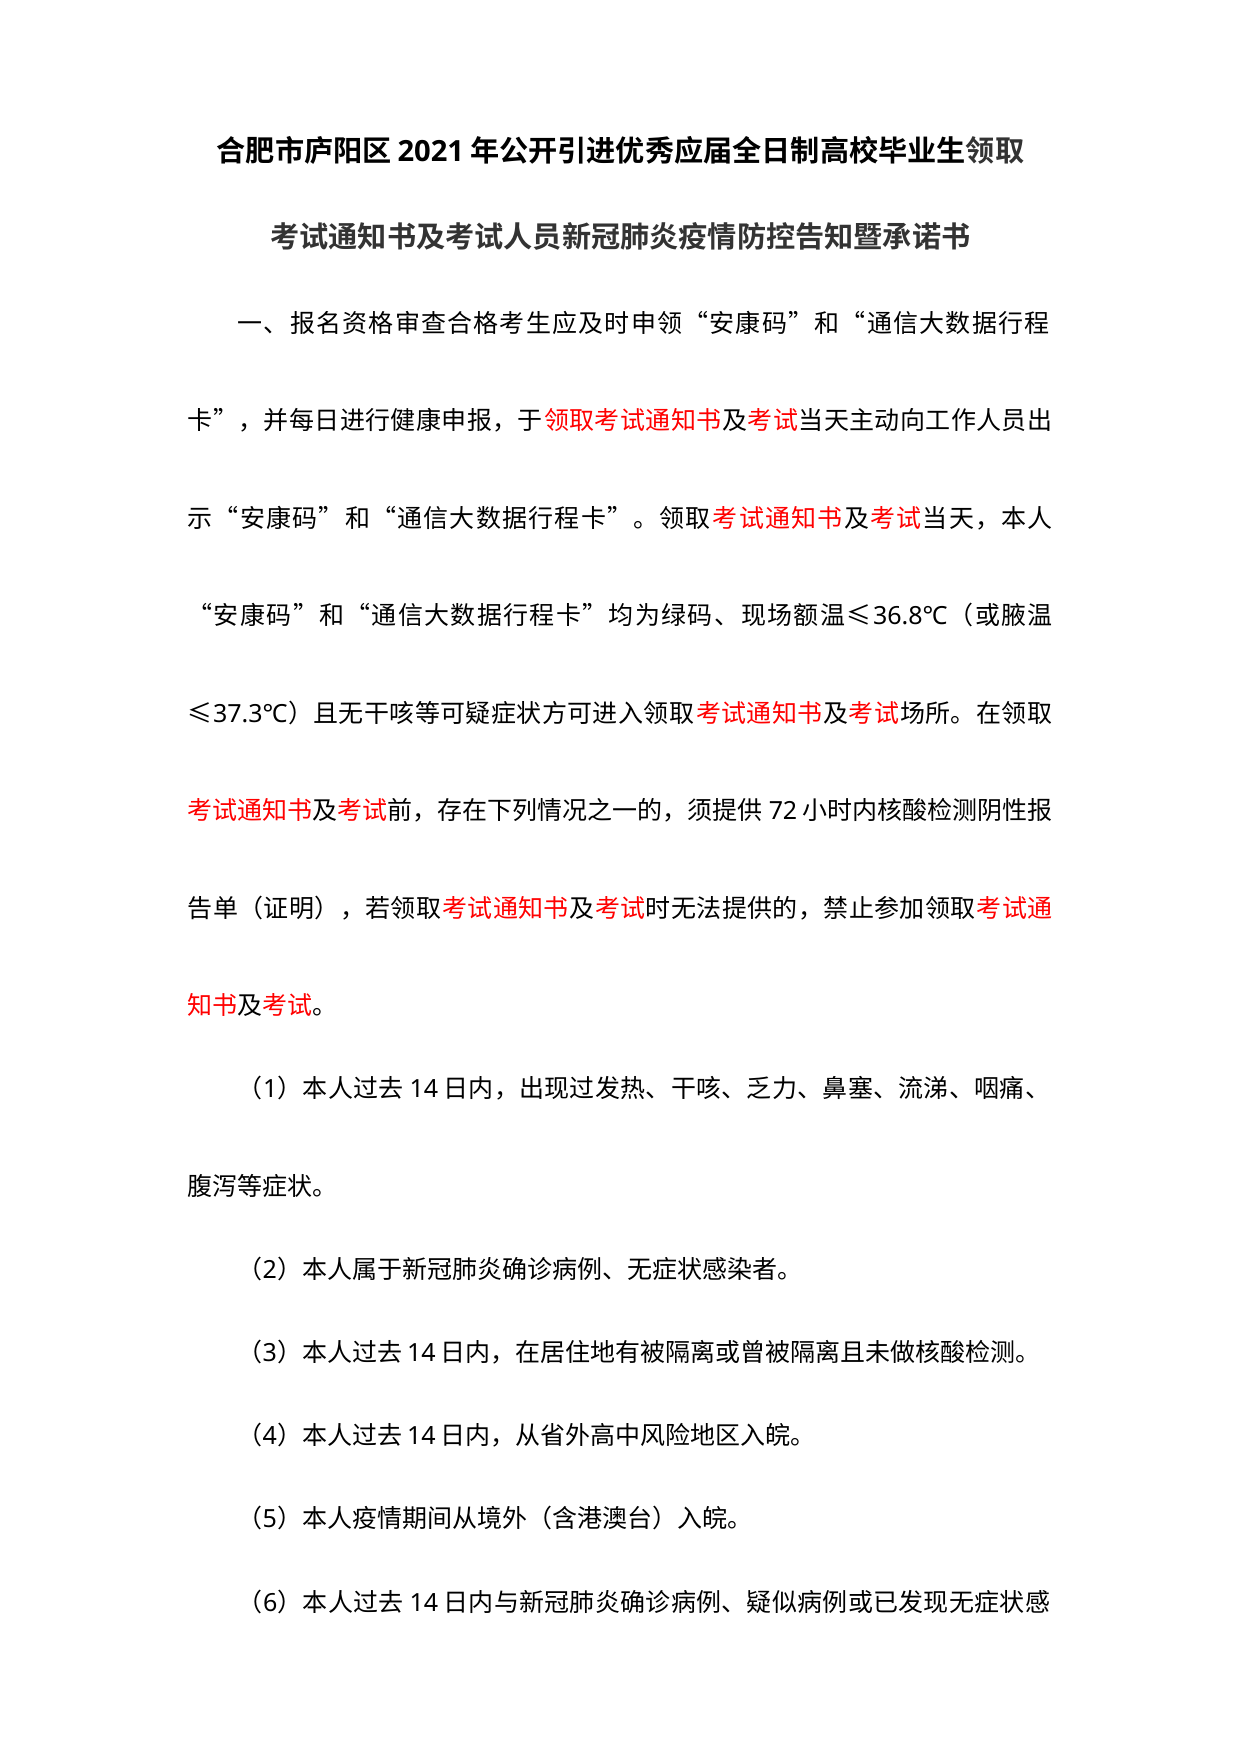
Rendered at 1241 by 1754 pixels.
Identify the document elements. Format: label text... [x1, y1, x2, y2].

text （5）本人疫情期间从境外（含港澳台）入皖。 [187, 1484, 1053, 1549]
text 合肥市庐阳区2021年公开引进优秀应届全日制高校毕业生领取 [187, 117, 1053, 182]
text （4）本人过去14日内，从省外高中风险地区入皖。 [187, 1401, 1053, 1466]
text 考试通知书及考试人员新冠肺炎疫情防控告知暨承诺书 [187, 203, 1053, 268]
text （3）本人过去14日内，在居住地有被隔离或曾被隔离且未做核酸检测。 [187, 1318, 1053, 1383]
text 一、报名资格审查合格考生应及时申领“安康码”和“通信大数据行程卡”，并每日进行健康申报，于领取考试通知书及考试当天主动向工作人员出示“安康码”和“通信大数据行程卡”。领取考试通知书及考试当天，本人“安康码”和“通信大数据行程卡”均为绿码、现场额温≤36.8℃（或腋温≤37.3℃）且无干咳等可疑症状方可进入领取考试通知书及考试场所。在领取考试通知书及考试前，存在下列情况之一的，须提供72小时内核酸检测阴性报告单（证明），若领取考试通知书及考试时无法提供的，禁止参加领取考试通知书及考试。 [187, 289, 1053, 1036]
text （1）本人过去14日内，出现过发热、干咳、乏力、鼻塞、流涕、咽痛、腹泻等症状。 [187, 1054, 1053, 1217]
text （2）本人属于新冠肺炎确诊病例、无症状感染者。 [187, 1235, 1053, 1300]
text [187, 1568, 1053, 1633]
